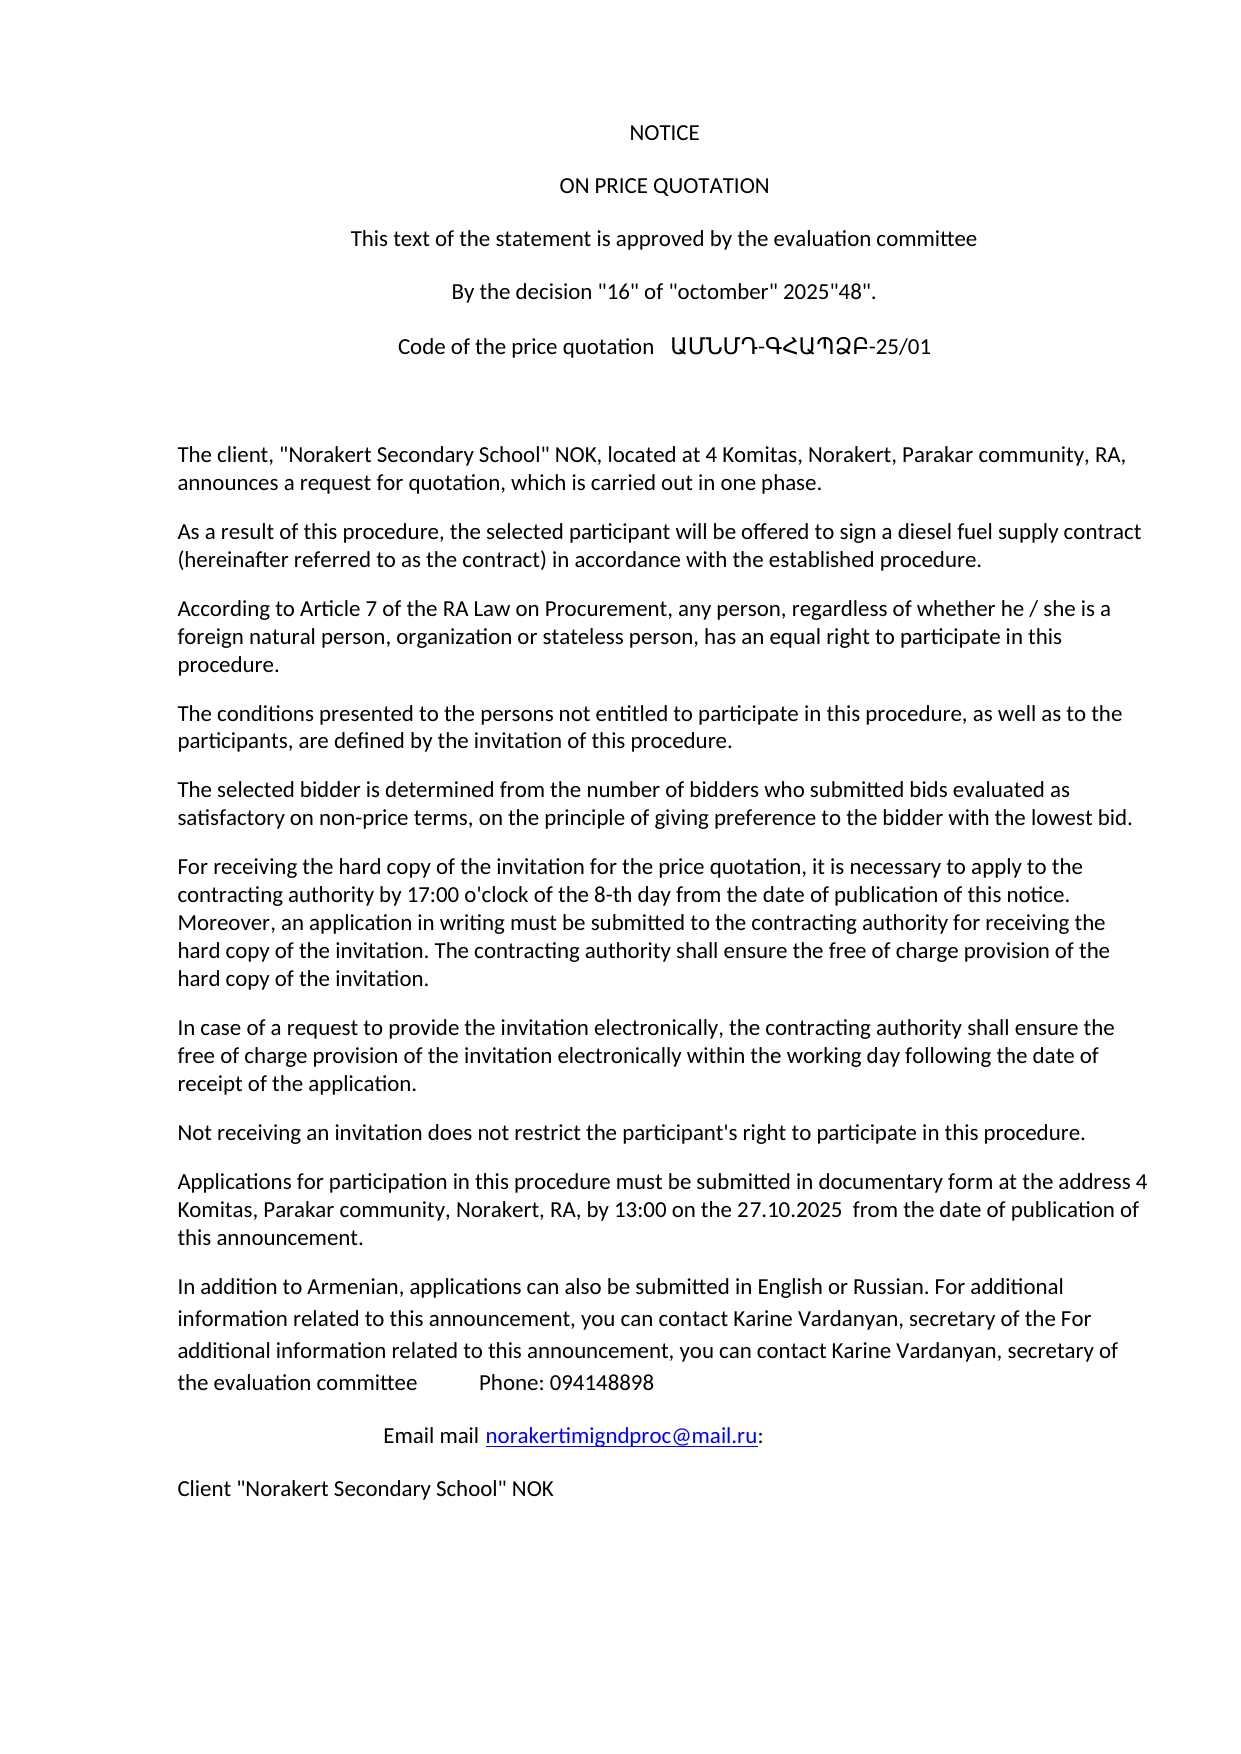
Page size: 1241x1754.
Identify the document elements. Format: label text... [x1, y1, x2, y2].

text Email mail norakertimigndproc@mail.ru: [177, 1422, 1152, 1449]
text Not receiving an invitation does not restrict the participant's right to participate in this procedure. [177, 1118, 1152, 1146]
text The selected bidder is determined from the number of bidders who submitted bids evaluated as satisfactory on non-price terms, on the principle of giving preference to the bidder with the lowest bid. [177, 776, 1152, 832]
text In addition to Armenian, applications can also be submitted in English or Russian. For additional information related to this announcement, you can contact Karine Vardanyan, secretary of the For additional information related to this announcement, you can contact Karine Vardanyan, secretary of the evaluation committee Phone: 094148898 [177, 1272, 1152, 1397]
text The conditions presented to the persons not entitled to participate in this procedure, as well as to the participants, are defined by the invitation of this procedure. [177, 699, 1152, 755]
text This text of the statement is approved by the evaluation committee [177, 224, 1152, 252]
text In case of a request to provide the invitation electronically, the contracting authority shall ensure the free of charge provision of the invitation electronically within the working day following the date of receipt of the application. [177, 1013, 1152, 1097]
text Code of the price quotation ԱՄՆՄԴ-ԳՀԱՊՁԲ-25/01 [177, 330, 1152, 361]
text The client, "Norakert Secondary School" NOK, located at 4 Komitas, Norakert, Parakar community, RA, announces a request for quotation, which is carried out in one phase. [177, 440, 1152, 496]
text As a result of this procedure, the selected participant will be offered to sign a diesel fuel supply contract (hereinafter referred to as the contract) in accordance with the established procedure. [177, 517, 1152, 573]
text According to Article 7 of the RA Law on Procurement, any person, regardless of whether he / she is a foreign natural person, organization or stateless person, has an equal right to participate in this procedure. [177, 594, 1152, 678]
text Applications for participation in this procedure must be submitted in documentary form at the address 4 Komitas, Parakar community, Norakert, RA, by 13:00 on the 27.10.2025 from the date of publication of this announcement. [177, 1167, 1152, 1251]
text Client "Norakert Secondary School" NOK [177, 1474, 1152, 1503]
text For receiving the hard copy of the invitation for the price quotation, it is necessary to apply to the contracting authority by 17:00 o'clock of the 8-th day from the date of publication of this notice. Moreover, an application in writing must be submitted to the contracting authority for receiving the hard copy of the invitation. The contracting authority shall ensure the free of charge provision of the hard copy of the invitation. [177, 852, 1152, 992]
text By the decision "16" of "octomber" 2025"48". [177, 277, 1152, 305]
text NOTICE [177, 118, 1152, 146]
text ON PRICE QUOTATION [177, 171, 1152, 199]
